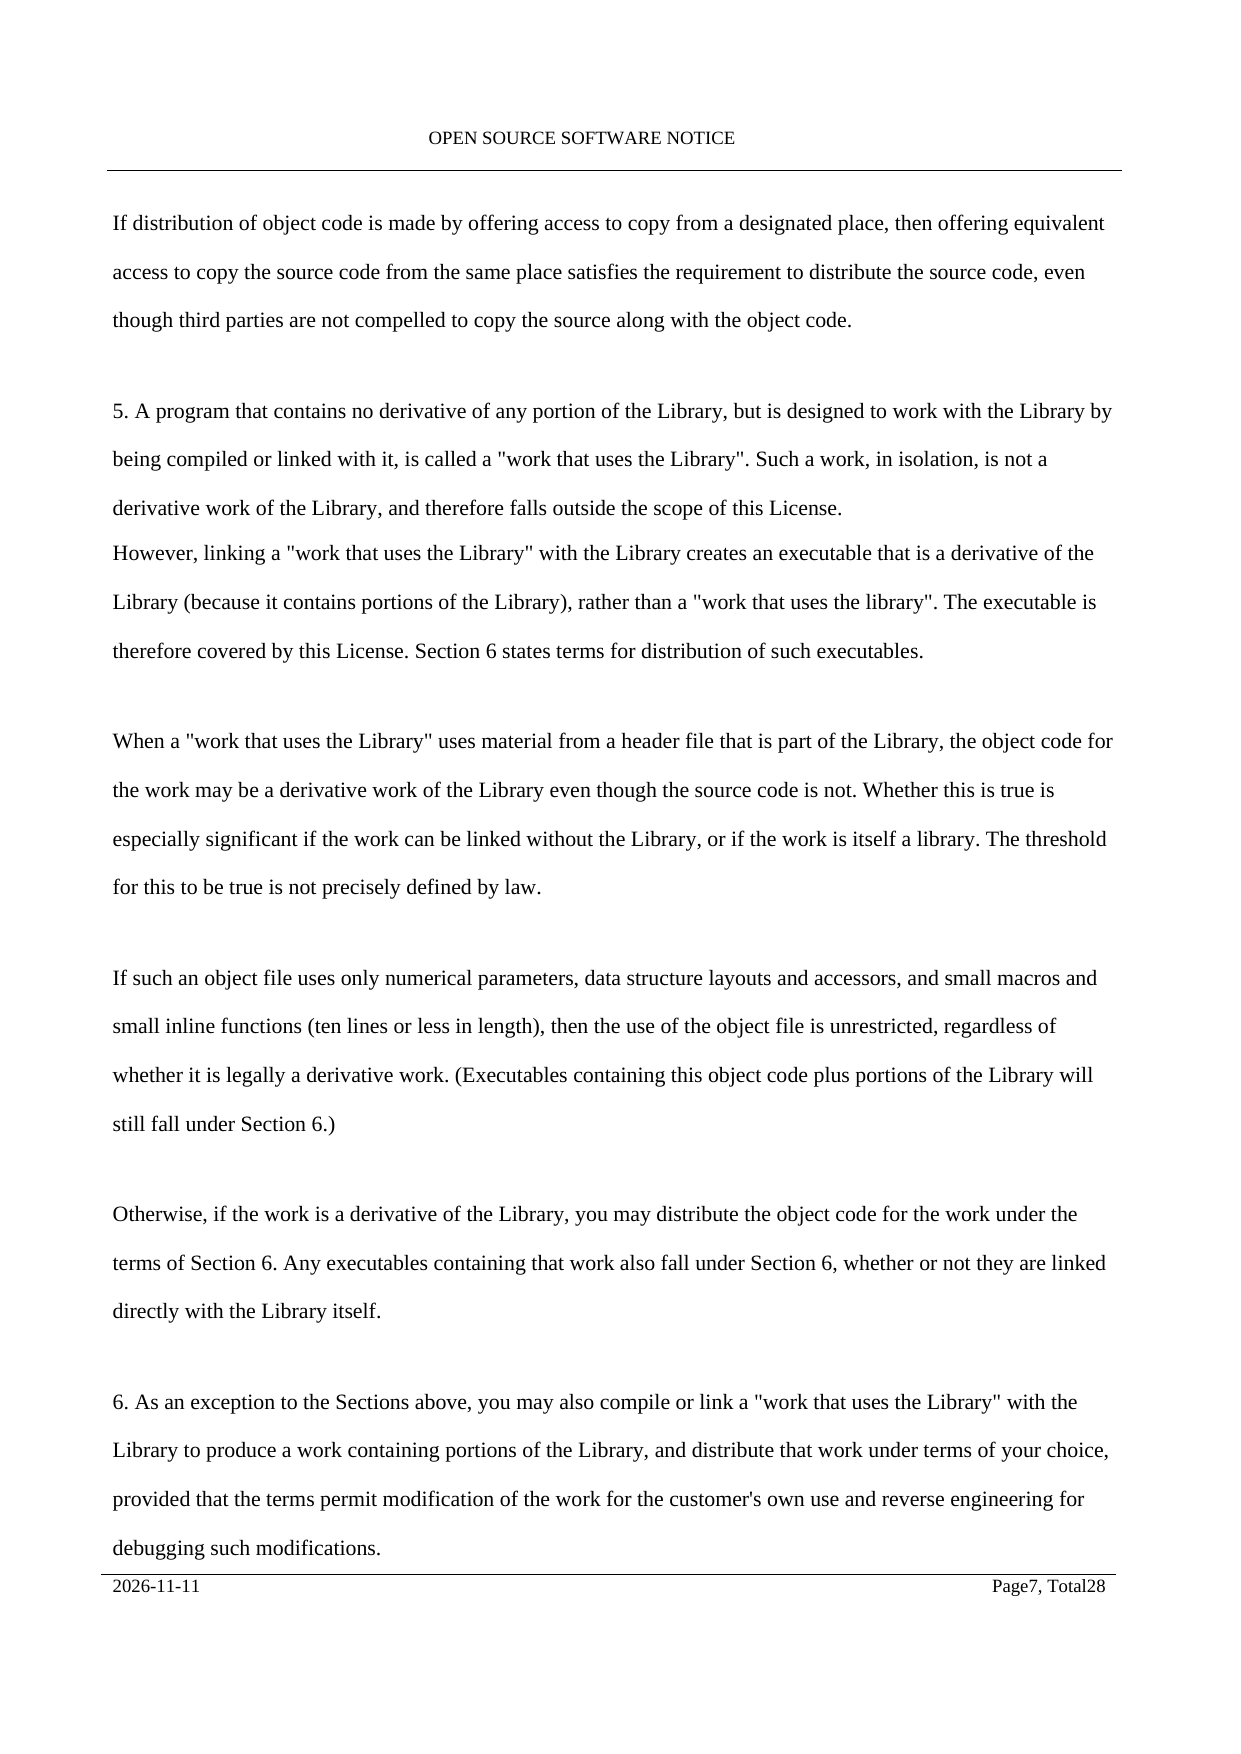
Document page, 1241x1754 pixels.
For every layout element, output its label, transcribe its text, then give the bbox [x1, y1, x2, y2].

text If such an object file uses only numerical parameters, data structure layouts and accessors, and small macros and small inline functions (ten lines or less in length), then the use of the object file is unrestricted, regardless of whether it is legally a derivative work. (Executables containing this object code plus portions of the Library will still fall under Section 6.) [112, 961, 1128, 1139]
text 6. As an exception to the Sections above, you may also compile or link a "work that uses the Library" with the Library to produce a work containing portions of the Library, and distribute that work under terms of your choice, provided that the terms permit modification of the work for the customer's own use and reverse engineering for debugging such modifications. [112, 1385, 1128, 1564]
text 5. A program that contains no derivative of any portion of the Library, but is designed to work with the Library by being compiled or linked with it, is called a "work that uses the Library". Such a work, in isolation, is not a derivative work of the Library, and therefore falls outside the scope of this License. [112, 394, 1128, 524]
text Otherwise, if the work is a derivative of the Library, you may distribute the object code for the work under the terms of Section 6. Any executables containing that work also fall under Section 6, whether or not they are linked directly with the Library itself. [112, 1197, 1128, 1327]
text However, linking a "work that uses the Library" with the Library creates an executable that is a derivative of the Library (because it contains portions of the Library), rather than a "work that uses the library". The executable is therefore covered by this License. Section 6 states terms for distribution of such executables. [112, 537, 1128, 667]
text If distribution of object code is made by offering access to copy from a designated place, then offering equivalent access to copy the source code from the same place satisfies the requirement to distribute the source code, even though third parties are not compelled to copy the source along with the object code. [112, 206, 1128, 336]
text When a "work that uses the Library" uses material from a header file that is part of the Library, the object code for the work may be a derivative work of the Library even though the source code is not. Whether this is true is especially significant if the work can be linked without the Library, or if the work is itself a library. The threshold for this to be true is not precisely defined by law. [112, 724, 1128, 903]
